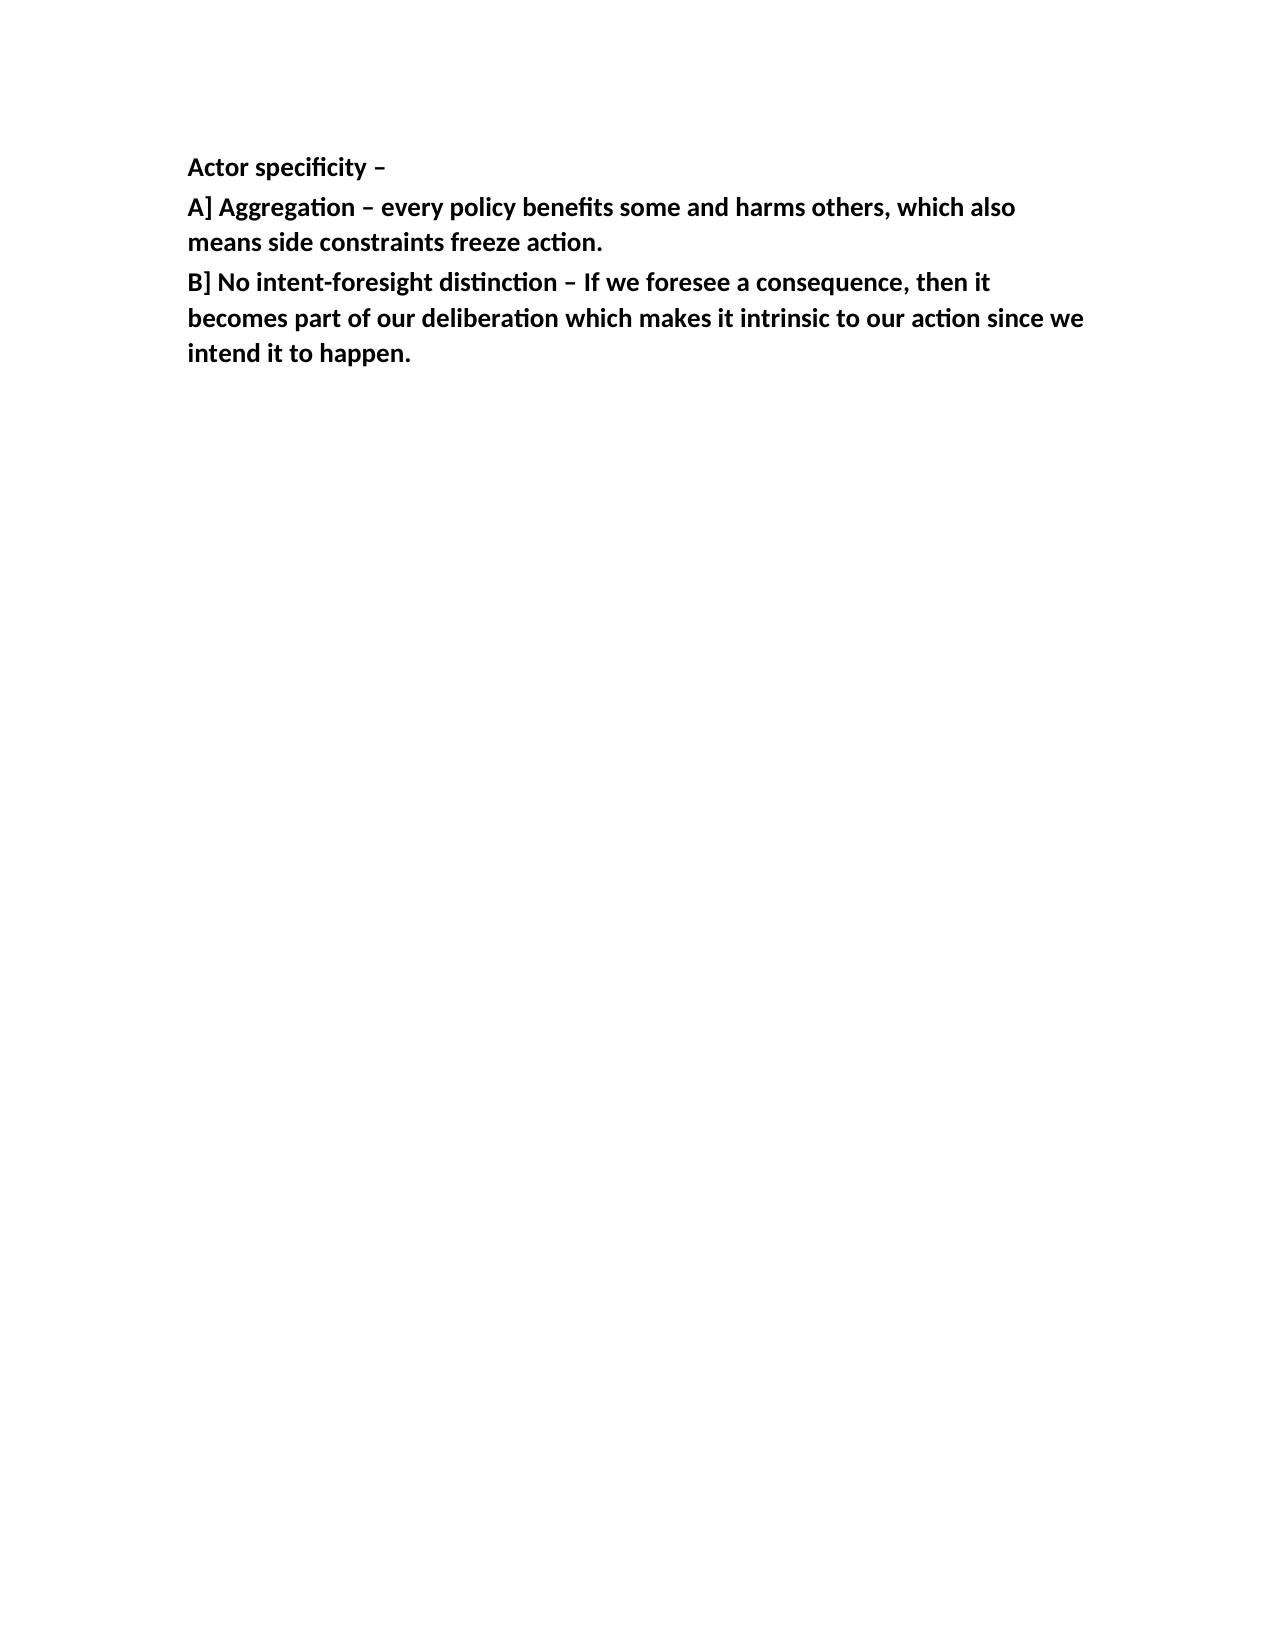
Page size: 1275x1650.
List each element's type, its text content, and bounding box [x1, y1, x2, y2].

subtitle B] No intent-foresight distinction – If we foresee a consequence, then it becomes part of our deliberation which makes it intrinsic to our action since we intend it to happen. [187, 265, 1087, 369]
subtitle Actor specificity – [187, 150, 1087, 183]
subtitle A] Aggregation – every policy benefits some and harms others, which also means side constraints freeze action. [187, 190, 1087, 258]
